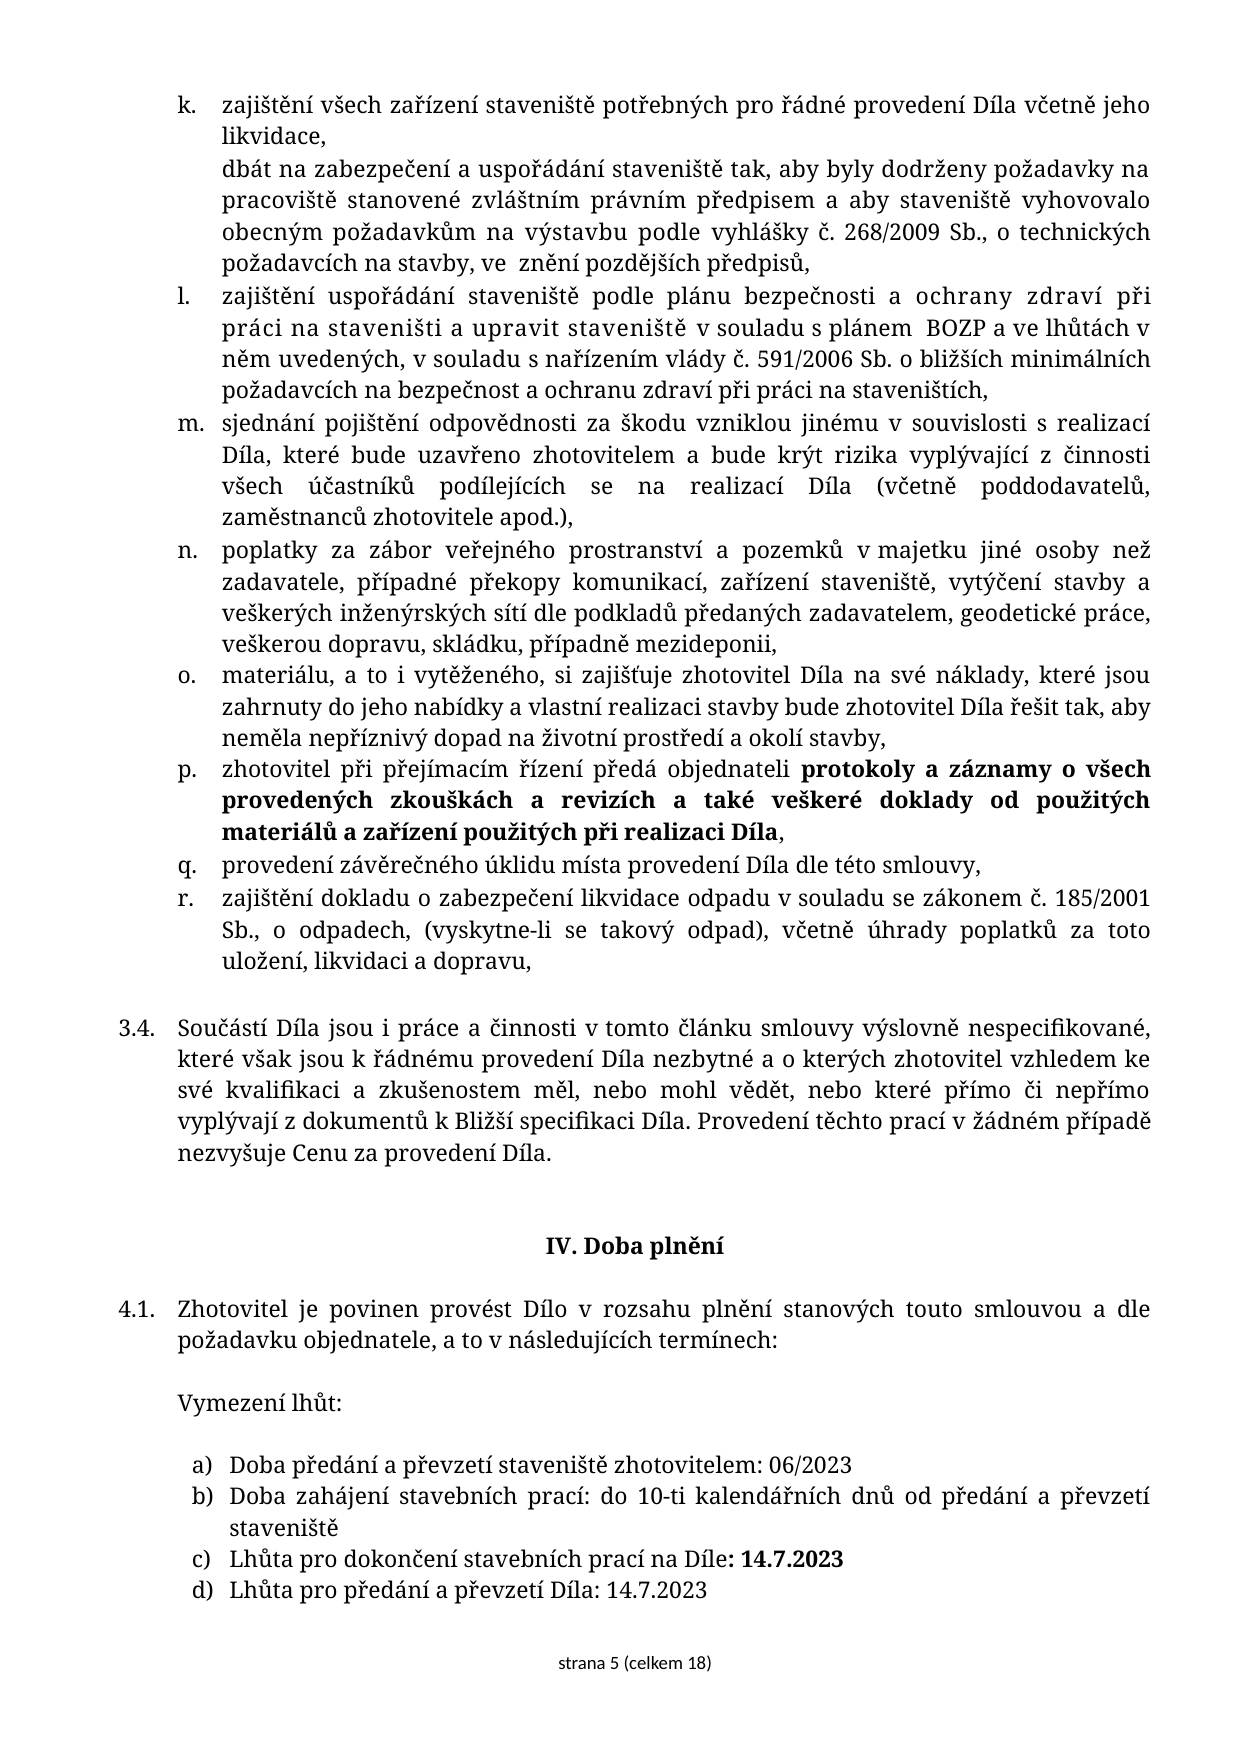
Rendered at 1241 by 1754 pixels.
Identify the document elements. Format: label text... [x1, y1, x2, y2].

list zajištění dokladu o zabezpečení likvidace odpadu v souladu se zákonem č. 185/2001 Sb., o odpadech, (vyskytne-li se takový odpad), včetně úhrady poplatků za toto uložení, likvidaci a dopravu, [177, 882, 1152, 976]
text dbát na zabezpečení a uspořádání staveniště tak, aby byly dodrženy požadavky na pracoviště stanovené zvláštním právním předpisem a aby staveniště vyhovovalo obecným požadavkům na výstavbu podle vyhlášky č. 268/2009 Sb., o technických požadavcích na stavby, ve znění pozdějších předpisů, [222, 153, 1152, 278]
text Vymezení lhůt: [177, 1387, 1152, 1418]
text IV. Doba plnění [118, 1230, 1152, 1262]
list Doba zahájení stavebních prací: do 10-ti kalendářních dnů od předání a převzetí staveniště [192, 1480, 1152, 1543]
list zhotovitel při přejímacím řízení předá objednateli protokoly a záznamy o všech provedených zkouškách a revizích a také veškeré doklady od použitých materiálů a zařízení použitých při realizaci Díla, [177, 753, 1152, 847]
list Lhůta pro předání a převzetí Díla: 14.7.2023 [192, 1574, 1152, 1605]
list Doba předání a převzetí staveniště zhotovitelem: 06/2023 [192, 1449, 1152, 1480]
list zajištění všech zařízení staveniště potřebných pro řádné provedení Díla včetně jeho likvidace, [177, 89, 1152, 151]
list poplatky za zábor veřejného prostranství a pozemků v majetku jiné osoby než zadavatele, případné překopy komunikací, zařízení staveniště, vytýčení stavby a veškerých inženýrských sítí dle podkladů předaných zadavatelem, geodetické práce, veškerou dopravu, skládku, případně mezideponii, [177, 534, 1152, 659]
list Zhotovitel je povinen provést Dílo v rozsahu plnění stanových touto smlouvou a dle požadavku objednatele, a to v následujících termínech: [118, 1293, 1152, 1355]
list materiálu, a to i vytěženého, si zajišťuje zhotovitel Díla na své náklady, které jsou zahrnuty do jeho nabídky a vlastní realizaci stavby bude zhotovitel Díla řešit tak, aby neměla nepříznivý dopad na životní prostředí a okolí stavby, [177, 659, 1152, 753]
text 3.4. Součástí Díla jsou i práce a činnosti v tomto článku smlouvy výslovně nespecifikované, které však jsou k řádnému provedení Díla nezbytné a o kterých zhotovitel vzhledem ke své kvalifikaci a zkušenostem měl, nebo mohl vědět, nebo které přímo či nepřímo vyplývají z dokumentů k Bližší specifikaci Díla. Provedení těchto prací v žádném případě nezvyšuje Cenu za provedení Díla. [118, 1012, 1152, 1168]
list Lhůta pro dokončení stavebních prací na Díle: 14.7.2023 [192, 1543, 1152, 1574]
list provedení závěrečného úklidu místa provedení Díla dle této smlouvy, [177, 849, 1152, 880]
list zajištění uspořádání staveniště podle plánu bezpečnosti a ochrany zdraví při práci na staveništi a upravit staveniště v souladu s plánem BOZP a ve lhůtách v něm uvedených, v souladu s nařízením vlády č. 591/2006 Sb. o bližších minimálních požadavcích na bezpečnost a ochranu zdraví při práci na staveništích, [177, 280, 1152, 405]
list sjednání pojištění odpovědnosti za škodu vzniklou jinému v souvislosti s realizací Díla, které bude uzavřeno zhotovitelem a bude krýt rizika vyplývající z činnosti všech účastníků podílejících se na realizací Díla (včetně poddodavatelů, zaměstnanců zhotovitele apod.), [177, 407, 1152, 532]
